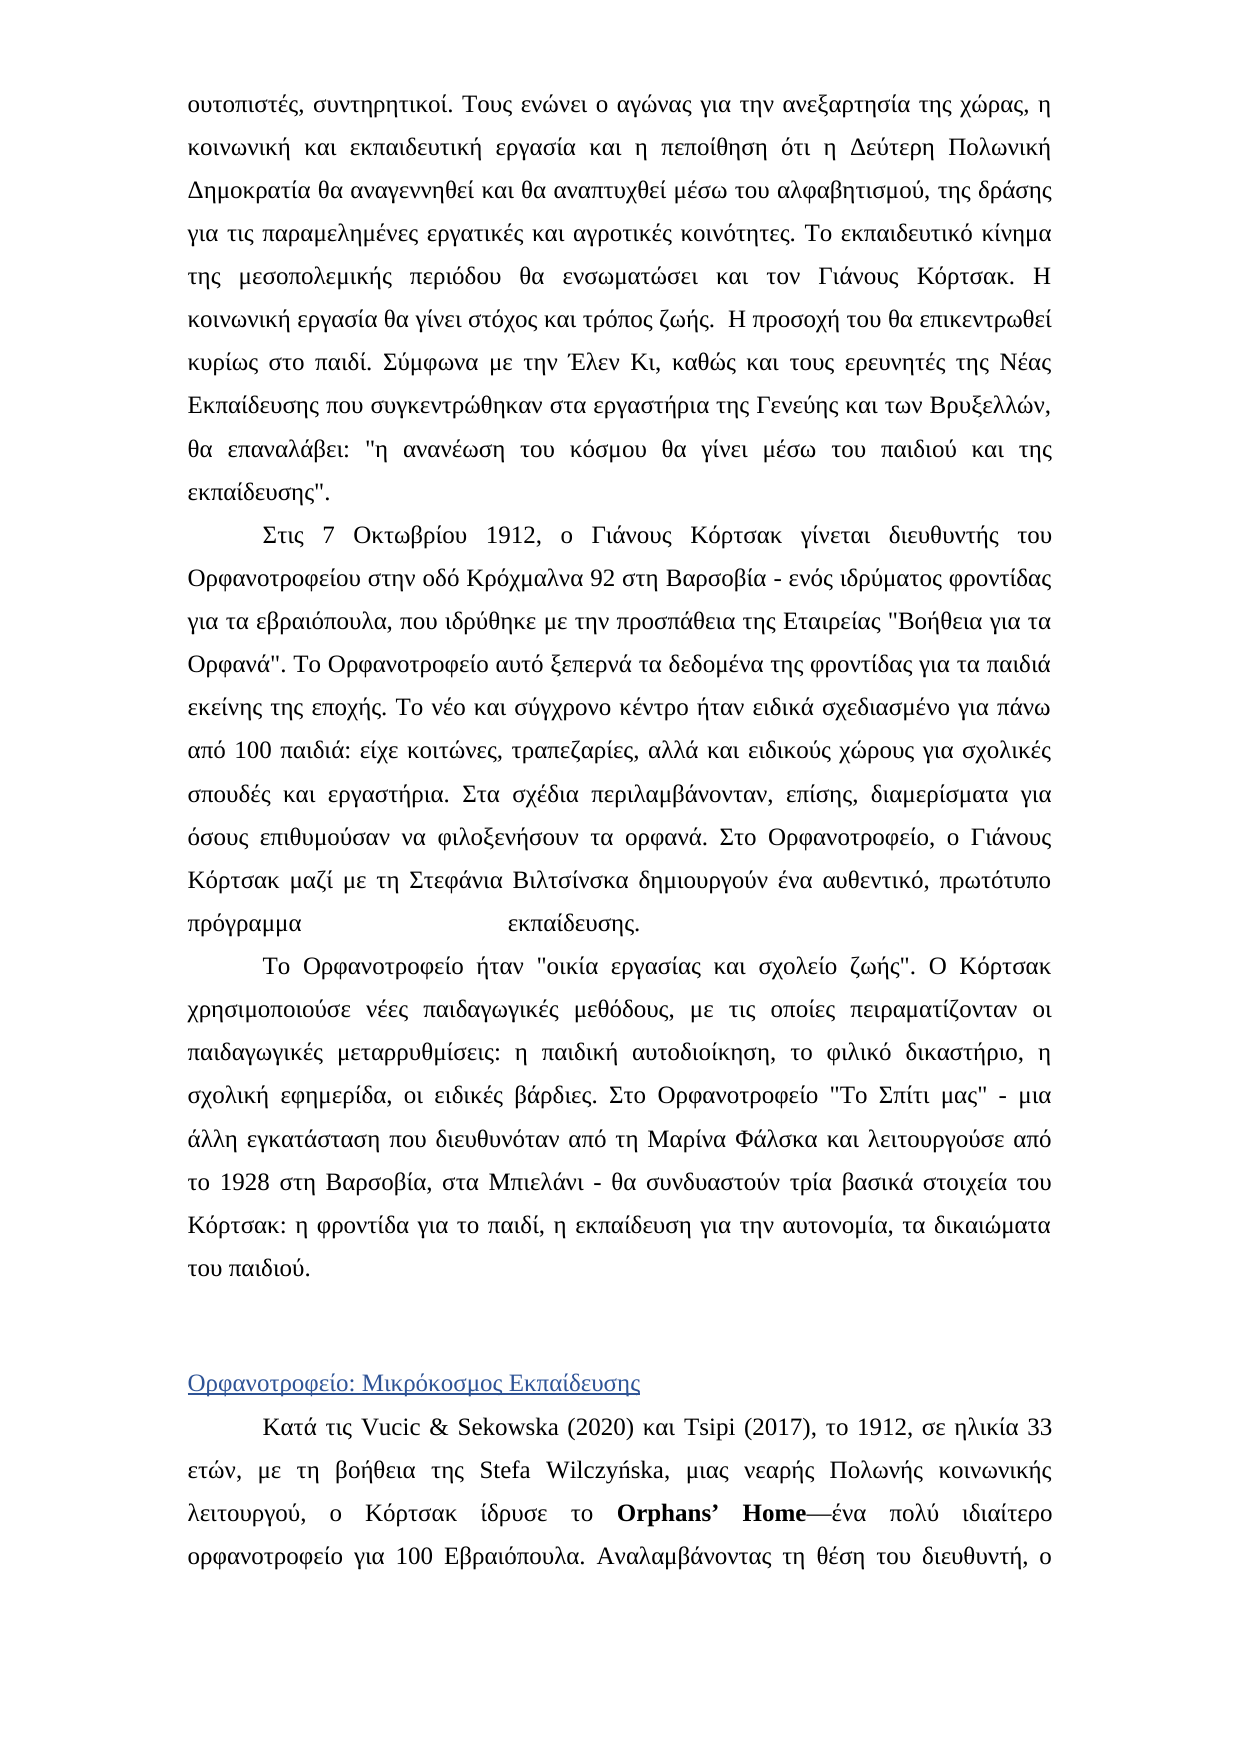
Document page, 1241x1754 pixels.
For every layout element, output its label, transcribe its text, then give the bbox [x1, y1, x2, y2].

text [187, 1412, 1053, 1570]
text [187, 89, 1053, 1282]
subtitle Ορφανοτροφείο: Μικρόκοσμος Εκπαίδευσης [187, 1368, 1053, 1397]
